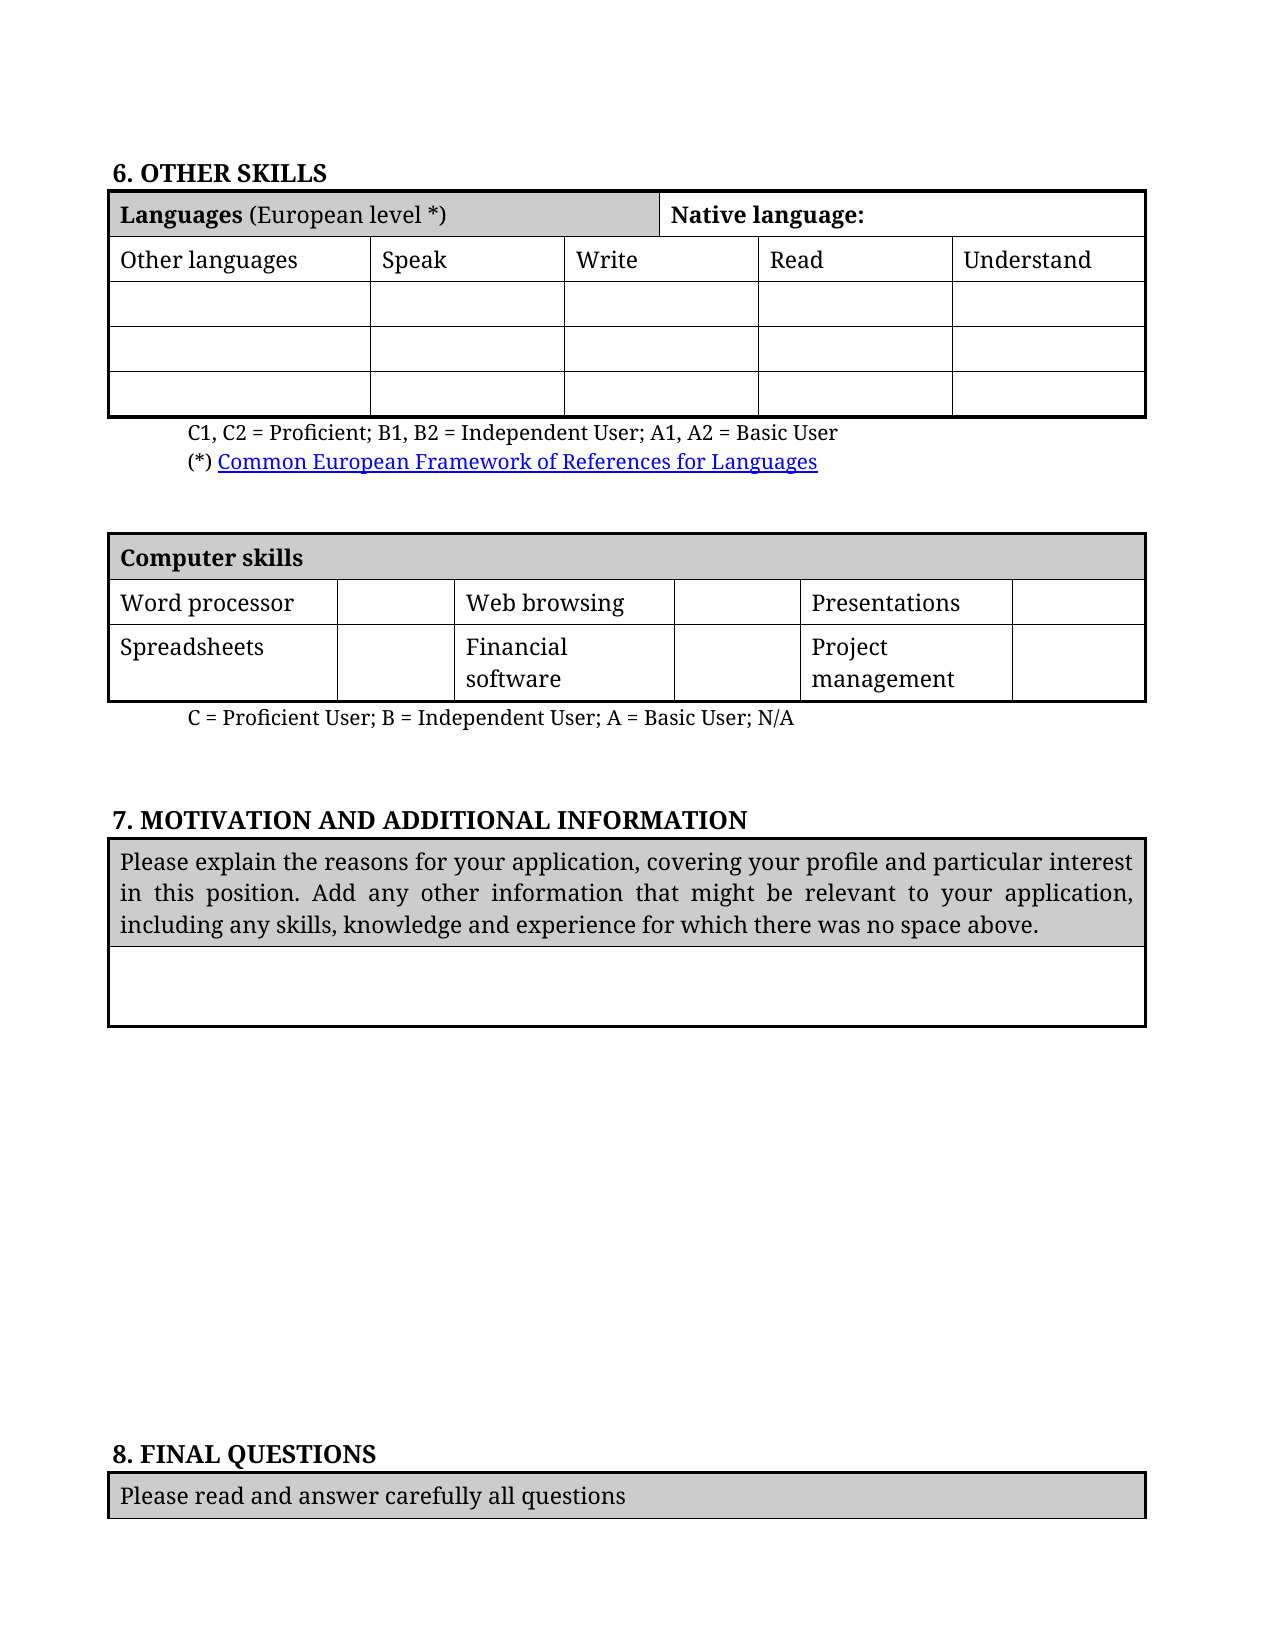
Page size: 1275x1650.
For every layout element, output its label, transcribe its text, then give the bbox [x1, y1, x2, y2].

table_cell [110, 372, 370, 415]
table_cell [953, 372, 1144, 415]
table_cell [565, 282, 758, 326]
table_cell [1013, 625, 1144, 700]
text 8. FINAL QUESTIONS [112, 1437, 1088, 1471]
table_cell Web browsing [455, 580, 674, 624]
table_cell Other languages [110, 237, 370, 281]
table_cell Project management [801, 625, 1012, 700]
table_cell [110, 327, 370, 371]
table_cell [759, 372, 952, 415]
table_header Please explain the reasons for your application, covering your profile and particular interest in this position. Add any other information that might be relevant to your application, including any skills, knowledge and experience for which there was no space above. [110, 840, 1144, 946]
text C = Proficient User; B = Independent User; A = Basic User; N/A [187, 703, 1088, 732]
table_cell Word processor [110, 580, 337, 624]
table_cell [565, 372, 758, 415]
text C1, C2 = Proficient; B1, B2 = Independent User; A1, A2 = Basic User [187, 419, 1088, 447]
table_cell [565, 327, 758, 371]
table_cell Write [565, 237, 758, 281]
table_cell [110, 282, 370, 326]
table_cell Presentations [801, 580, 1012, 624]
table_header Native language: [660, 193, 1144, 236]
table_cell [759, 282, 952, 326]
table_header Please read and answer carefully all questions [110, 1474, 1144, 1518]
table_header Languages (European level *) [110, 193, 659, 236]
text 6. OTHER SKILLS [112, 155, 1088, 189]
table_cell [110, 947, 1144, 1025]
table_cell Understand [953, 237, 1144, 281]
text (*) Common European Framework of References for Languages [187, 447, 1088, 475]
table_cell [371, 372, 564, 415]
table_cell [371, 327, 564, 371]
table_header Computer skills [110, 535, 1144, 579]
table_cell [953, 282, 1144, 326]
table_cell [953, 327, 1144, 371]
table_cell [675, 625, 800, 700]
text 7. MOTIVATION AND ADDITIONAL INFORMATION [112, 803, 1088, 837]
table_cell [1013, 580, 1144, 624]
table_cell [675, 580, 800, 624]
table_cell [759, 327, 952, 371]
table_cell Spreadsheets [110, 625, 337, 700]
table_cell Speak [371, 237, 564, 281]
table_cell [338, 580, 454, 624]
table_cell [371, 282, 564, 326]
table_cell [338, 625, 454, 700]
table_cell Financial software [455, 625, 674, 700]
table_cell Read [759, 237, 952, 281]
